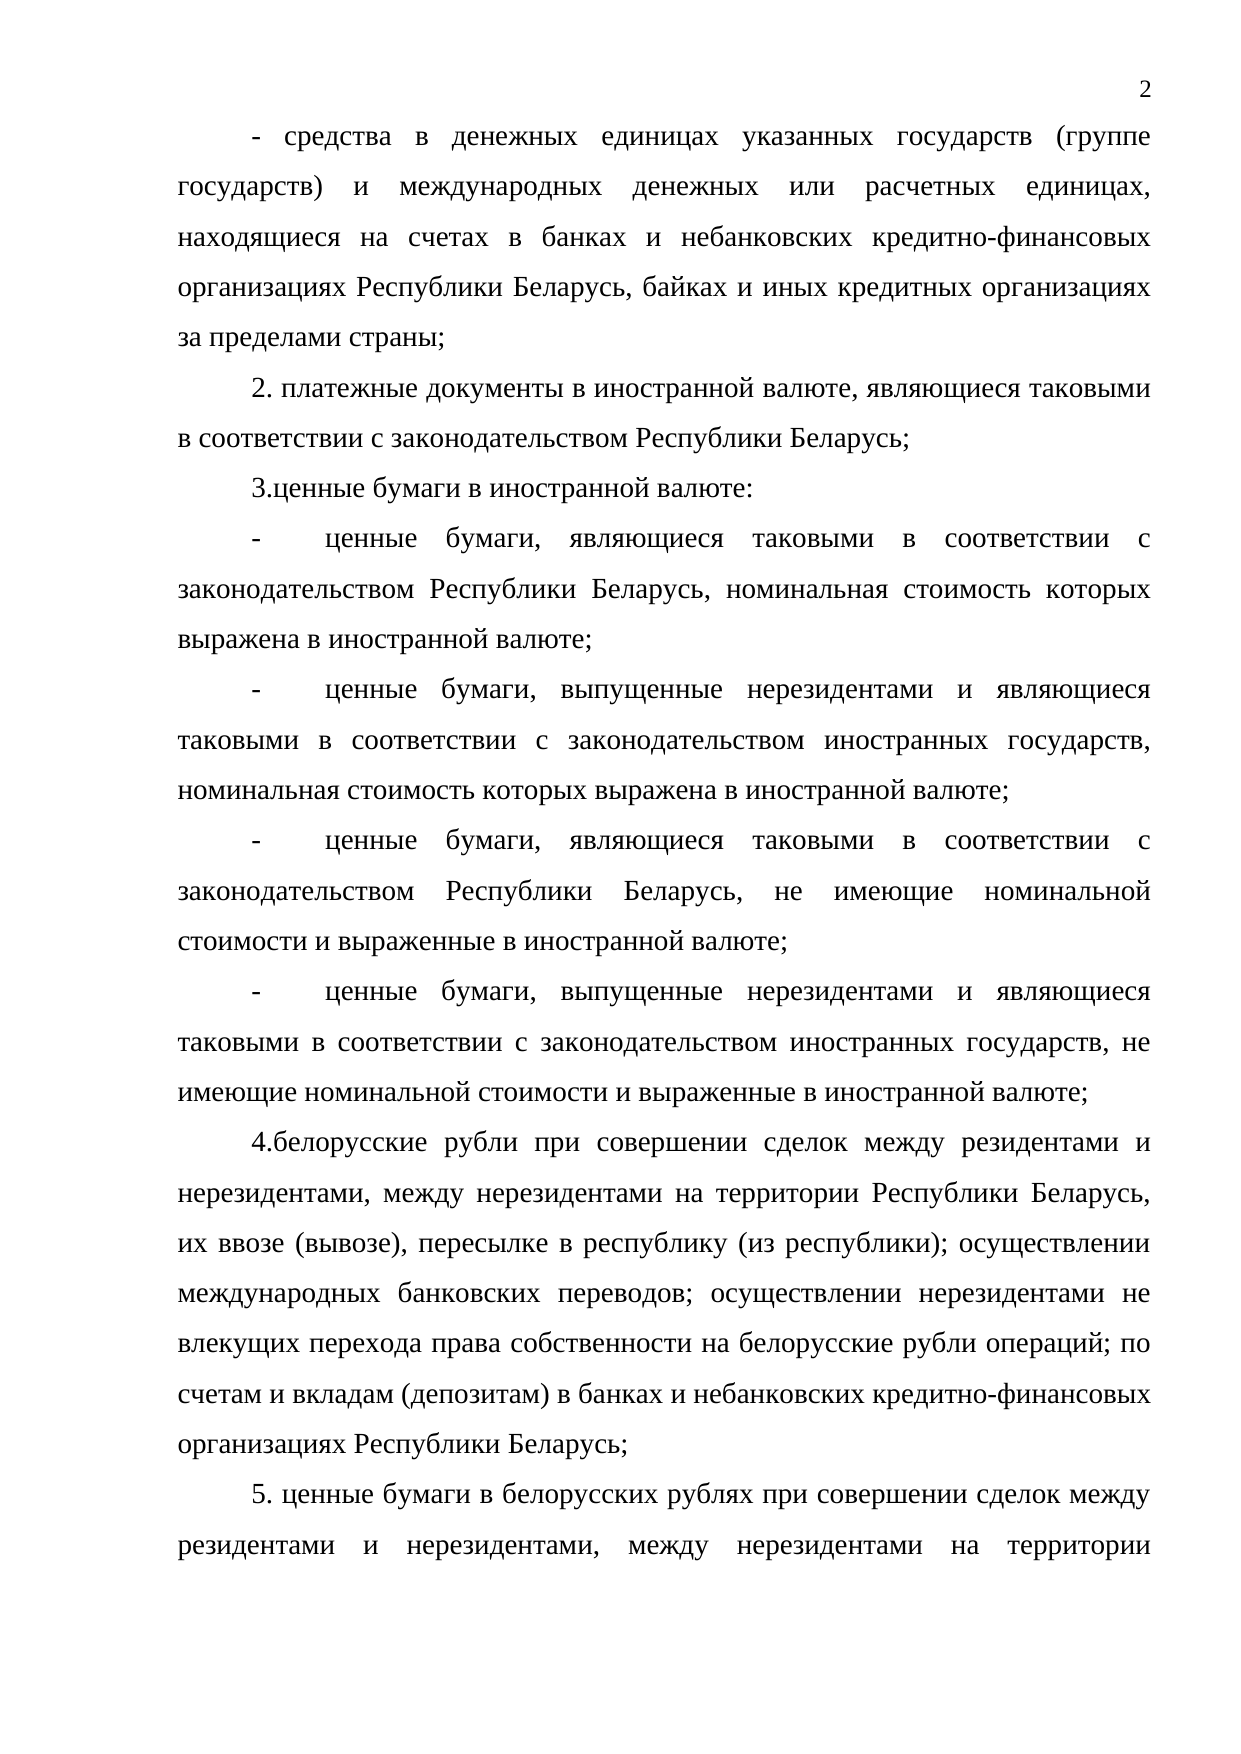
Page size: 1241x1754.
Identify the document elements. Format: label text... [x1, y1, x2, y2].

text - средства в денежных единицах указанных государств (группе государств) и международных денежных или расчетных единицах, находящиеся на счетах в банках и небанковских кредитно-финансовых организациях Республики Беларусь, байках и иных кредитных организациях за пределами страны; [177, 118, 1152, 353]
text 2. платежные документы в иностранной валюте, являющиеся таковыми в соответствии с законодательством Республики Беларусь; [177, 370, 1152, 453]
list ценные бумаги, выпущенные нерезидентами и являющиеся таковыми в соответствии с законодательством иностранных государств, не имеющие номинальной стоимости и выраженные в иностранной валюте; [177, 973, 1152, 1108]
list ценные бумаги, выпущенные нерезидентами и являющиеся таковыми в соответствии с законодательством иностранных государств, номинальная стоимость которых выражена в иностранной валюте; [177, 672, 1152, 806]
list ценные бумаги, являющиеся таковыми в соответствии с законодательством Республики Беларусь, не имеющие номинальной стоимости и выраженные в иностранной валюте; [177, 822, 1152, 957]
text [177, 1477, 1152, 1560]
list ценные бумаги, являющиеся таковыми в соответствии с законодательством Республики Беларусь, номинальная стоимость которых выражена в иностранной валюте; [177, 521, 1152, 655]
text 3.ценные бумаги в иностранной валюте: [177, 470, 1152, 504]
text 4.белорусские рубли при совершении сделок между резидентами и нерезидентами, между нерезидентами на территории Республики Беларусь, их ввозе (вывозе), пересылке в республику (из республики); осуществлении международных банковских переводов; осуществлении нерезидентами не влекущих перехода права собственности на белорусские рубли операций; по счетам и вкладам (депозитам) в банках и небанковских кредитно-финансовых организациях Республики Беларусь; [177, 1124, 1152, 1460]
